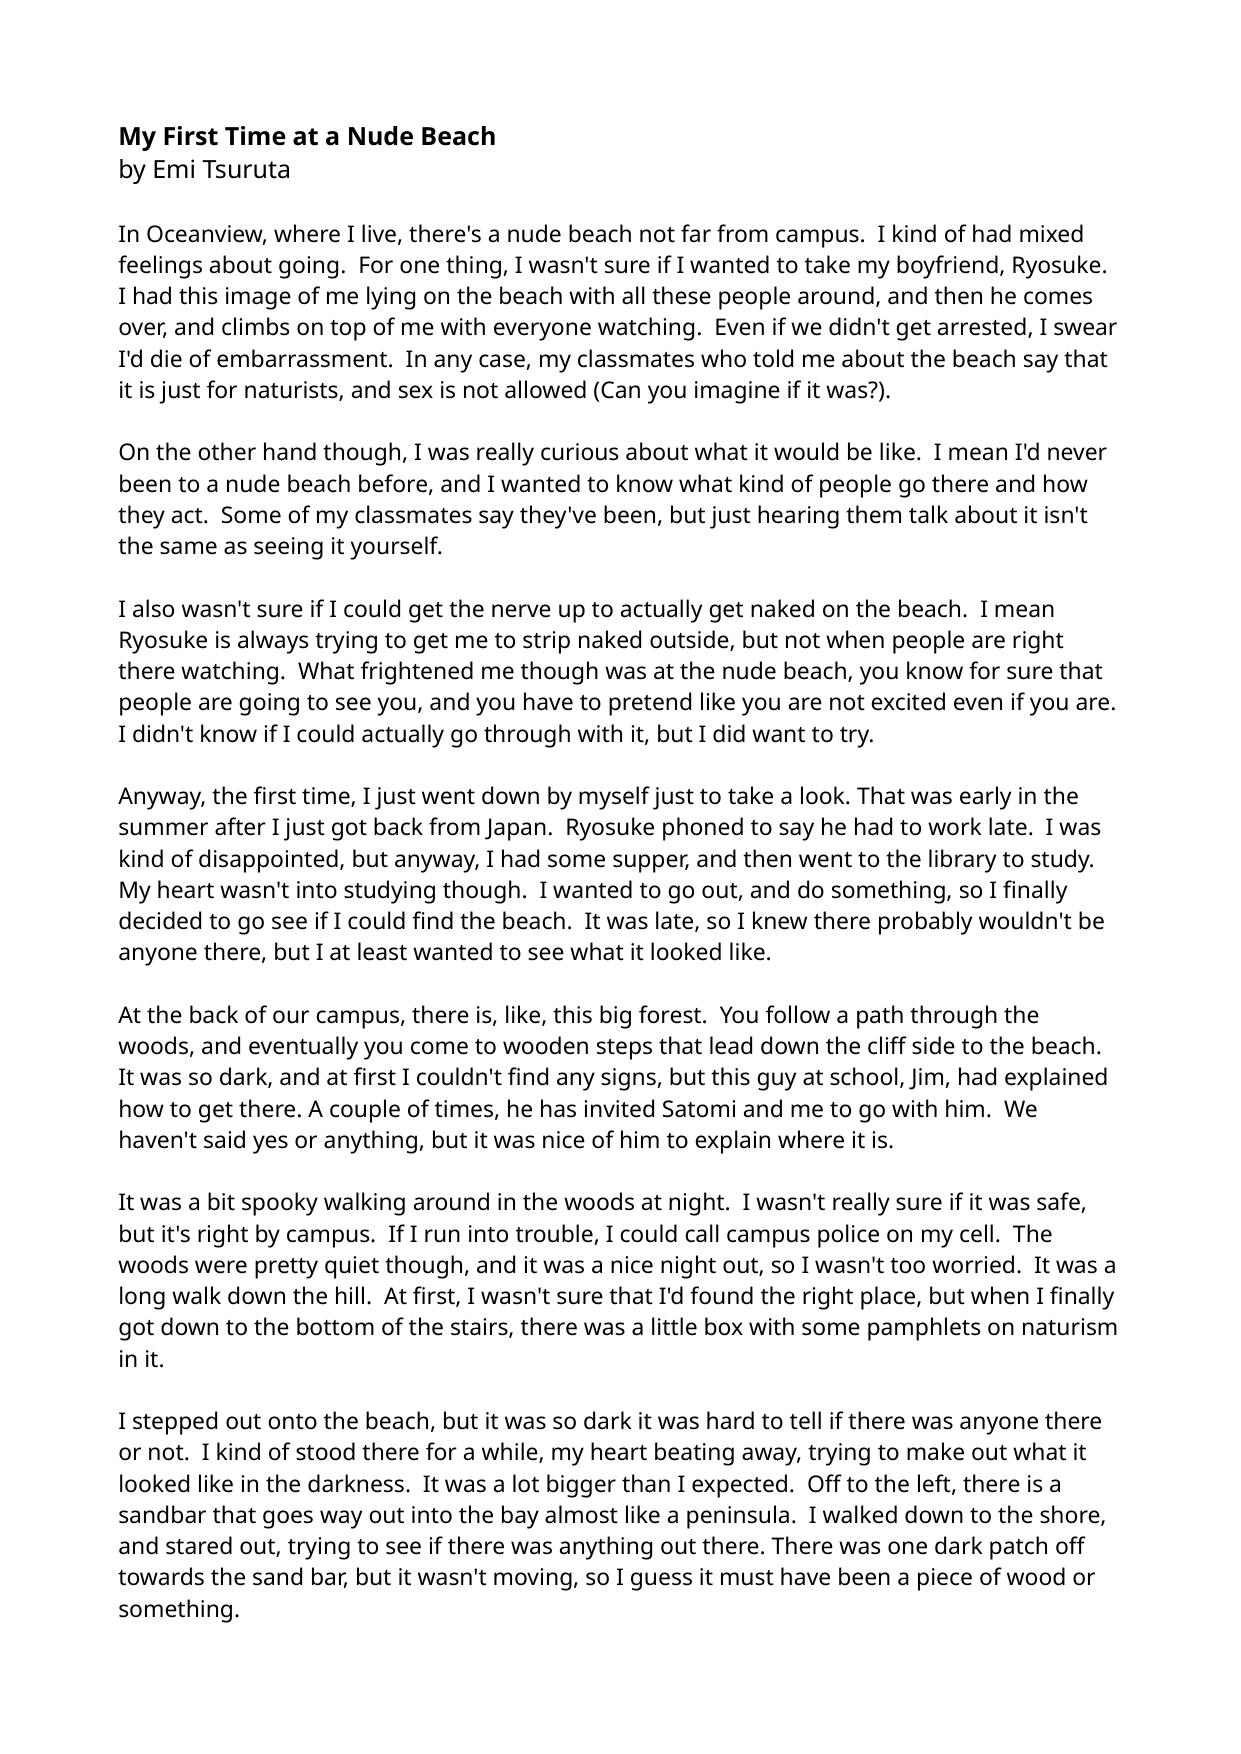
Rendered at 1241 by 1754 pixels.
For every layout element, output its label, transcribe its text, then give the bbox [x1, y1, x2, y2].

text In Oceanview, where I live, there's a nude beach not far from campus. I kind of had mixed feelings about going. For one thing, I wasn't sure if I wanted to take my boyfriend, Ryosuke. I had this image of me lying on the beach with all these people around, and then he comes over, and climbs on top of me with everyone watching. Even if we didn't get arrested, I swear I'd die of embarrassment. In any case, my classmates who told me about the beach say that it is just for naturists, and sex is not allowed (Can you imagine if it was?). [118, 217, 1122, 405]
text Anyway, the first time, I just went down by myself just to take a look. That was early in the summer after I just got back from Japan. Ryosuke phoned to say he had to work late. I was kind of disappointed, but anyway, I had some supper, and then went to the library to study. My heart wasn't into studying though. I wanted to go out, and do something, so I finally decided to go see if I could find the beach. It was late, so I knew there probably wouldn't be anyone there, but I at least wanted to see what it looked like. [118, 780, 1122, 967]
text My First Time at a Nude Beach [118, 118, 1122, 152]
text I stepped out onto the beach, but it was so dark it was hard to tell if there was anyone there or not. I kind of stood there for a while, my heart beating away, trying to make out what it looked like in the darkness. It was a lot bigger than I expected. Off to the left, there is a sandbar that goes way out into the bay almost like a peninsula. I walked down to the shore, and stared out, trying to see if there was anything out there. There was one dark patch off towards the sand bar, but it wasn't moving, so I guess it must have been a piece of wood or something. [118, 1405, 1122, 1624]
text It was a bit spooky walking around in the woods at night. I wasn't really sure if it was safe, but it's right by campus. If I run into trouble, I could call campus police on my cell. The woods were pretty quiet though, and it was a nice night out, so I wasn't too worried. It was a long walk down the hill. At first, I wasn't sure that I'd found the right place, but when I finally got down to the bottom of the stairs, there was a little box with some pamphlets on naturism in it. [118, 1186, 1122, 1374]
text by Emi Tsuruta [118, 152, 1122, 186]
text On the other hand though, I was really curious about what it would be like. I mean I'd never been to a nude beach before, and I wanted to know what kind of people go there and how they act. Some of my classmates say they've been, but just hearing them talk about it isn't the same as seeing it yourself. [118, 436, 1122, 561]
text At the back of our campus, there is, like, this big forest. You follow a path through the woods, and eventually you come to wooden steps that lead down the cliff side to the beach. It was so dark, and at first I couldn't find any signs, but this guy at school, Jim, had explained how to get there. A couple of times, he has invited Satomi and me to go with him. We haven't said yes or anything, but it was nice of him to explain where it is. [118, 999, 1122, 1155]
text I also wasn't sure if I could get the nerve up to actually get naked on the beach. I mean Ryosuke is always trying to get me to strip naked outside, but not when people are right there watching. What frightened me though was at the nude beach, you know for sure that people are going to see you, and you have to pretend like you are not excited even if you are. I didn't know if I could actually go through with it, but I did want to try. [118, 592, 1122, 749]
